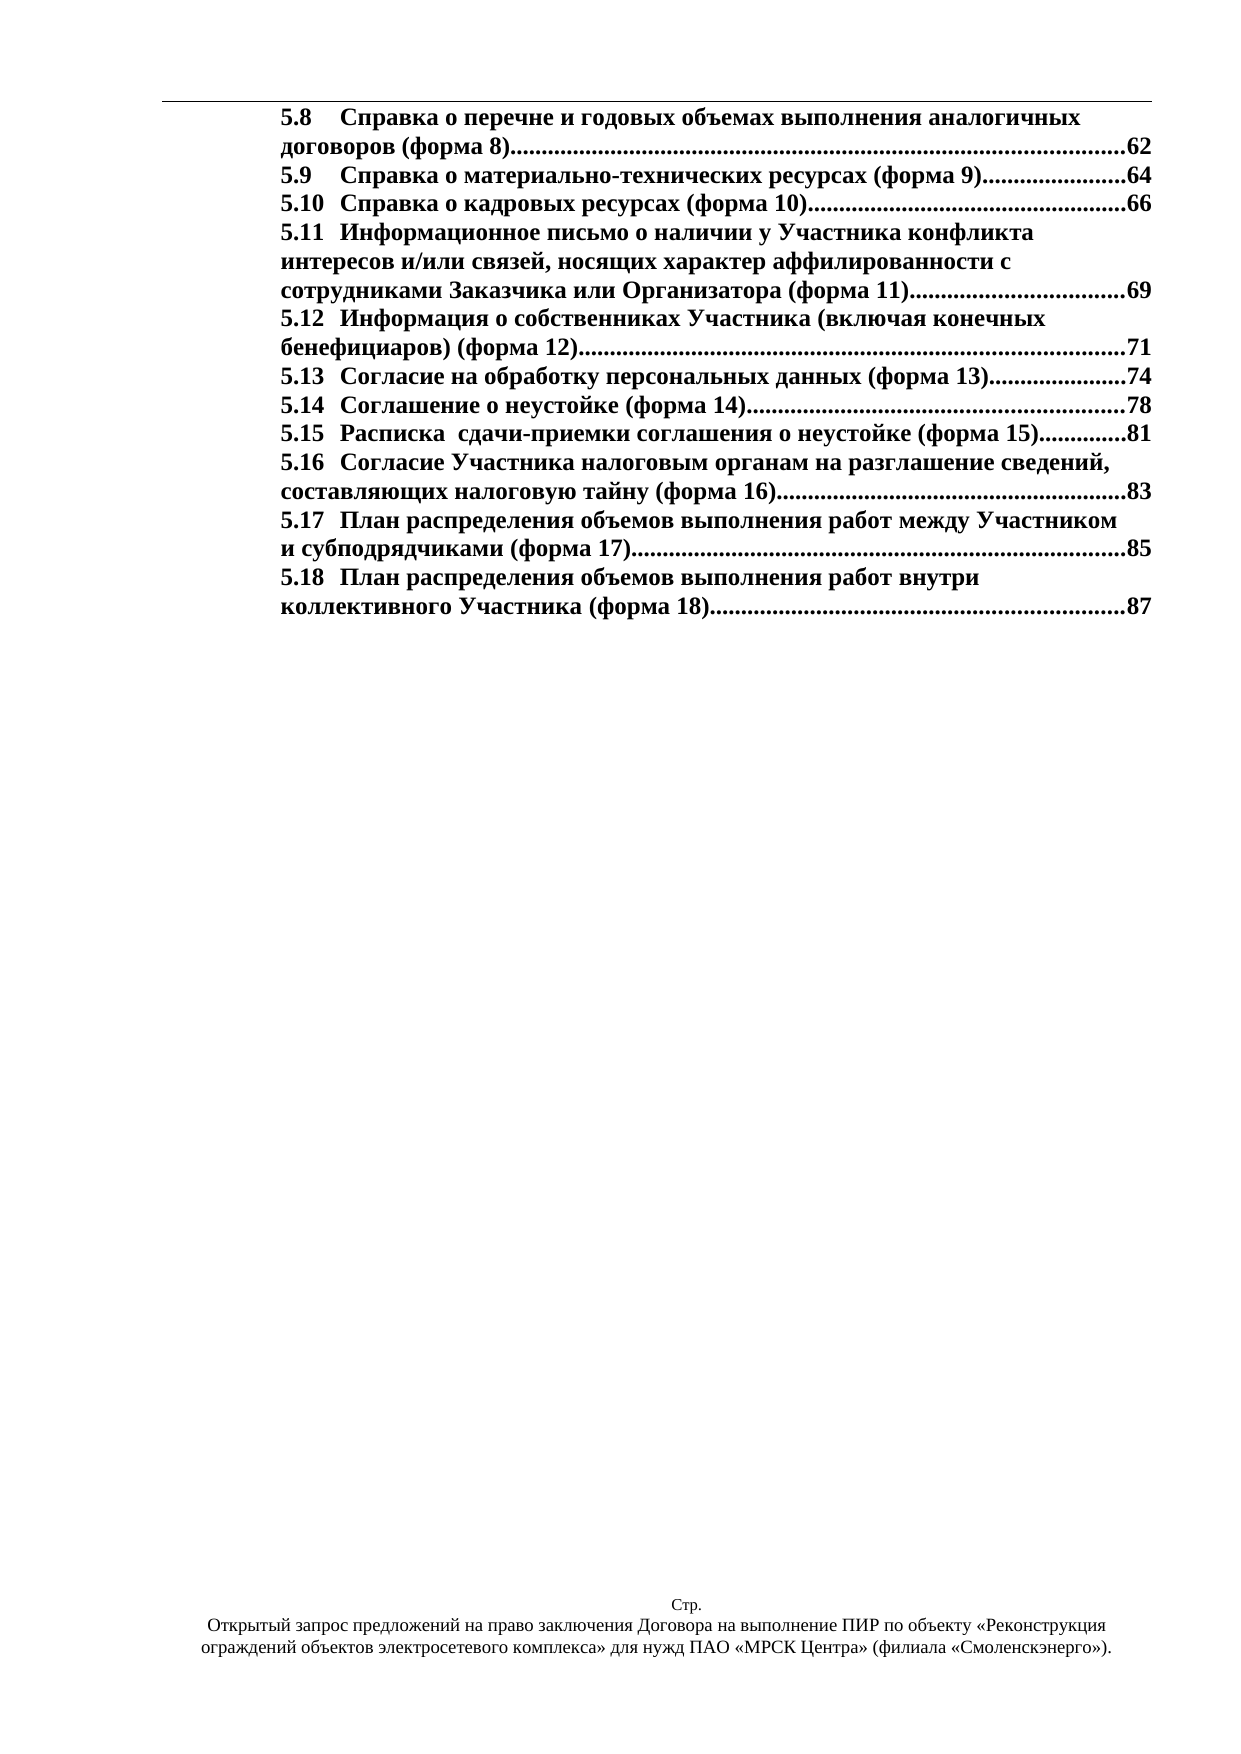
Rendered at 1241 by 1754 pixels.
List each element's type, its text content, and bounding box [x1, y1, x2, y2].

text 5.13 Согласие на обработку персональных данных (форма 13) 74 [280, 361, 1133, 390]
text 5.14 Соглашение о неустойке (форма 14) 78 [280, 390, 1133, 418]
text 5.15 Расписка сдачи-приемки соглашения о неустойке (форма 15) 81 [280, 418, 1133, 447]
text 5.17 План распределения объемов выполнения работ между Участником и субподрядчиками (форма 17) 85 [280, 505, 1133, 562]
text 5.18 План распределения объемов выполнения работ внутри коллективного Участника (форма 18) 87 [280, 562, 1133, 620]
text 5.11 Информационное письмо о наличии у Участника конфликта интересов и/или связей, носящих характер аффилированности с сотрудниками Заказчика или Организатора (форма 11) 69 [280, 217, 1133, 303]
text 5.16 Согласие Участника налоговым органам на разглашение сведений, составляющих налоговую тайну (форма 16) 83 [280, 447, 1133, 505]
text 5.10 Справка о кадровых ресурсах (форма 10) 66 [280, 188, 1133, 217]
text 5.8 Справка о перечне и годовых объемах выполнения аналогичных договоров (форма 8) 62 [280, 102, 1133, 160]
text 5.9 Справка о материально-технических ресурсах (форма 9) 64 [280, 160, 1133, 188]
text 5.12 Информация о собственниках Участника (включая конечных бенефициаров) (форма 12) 71 [280, 303, 1133, 361]
